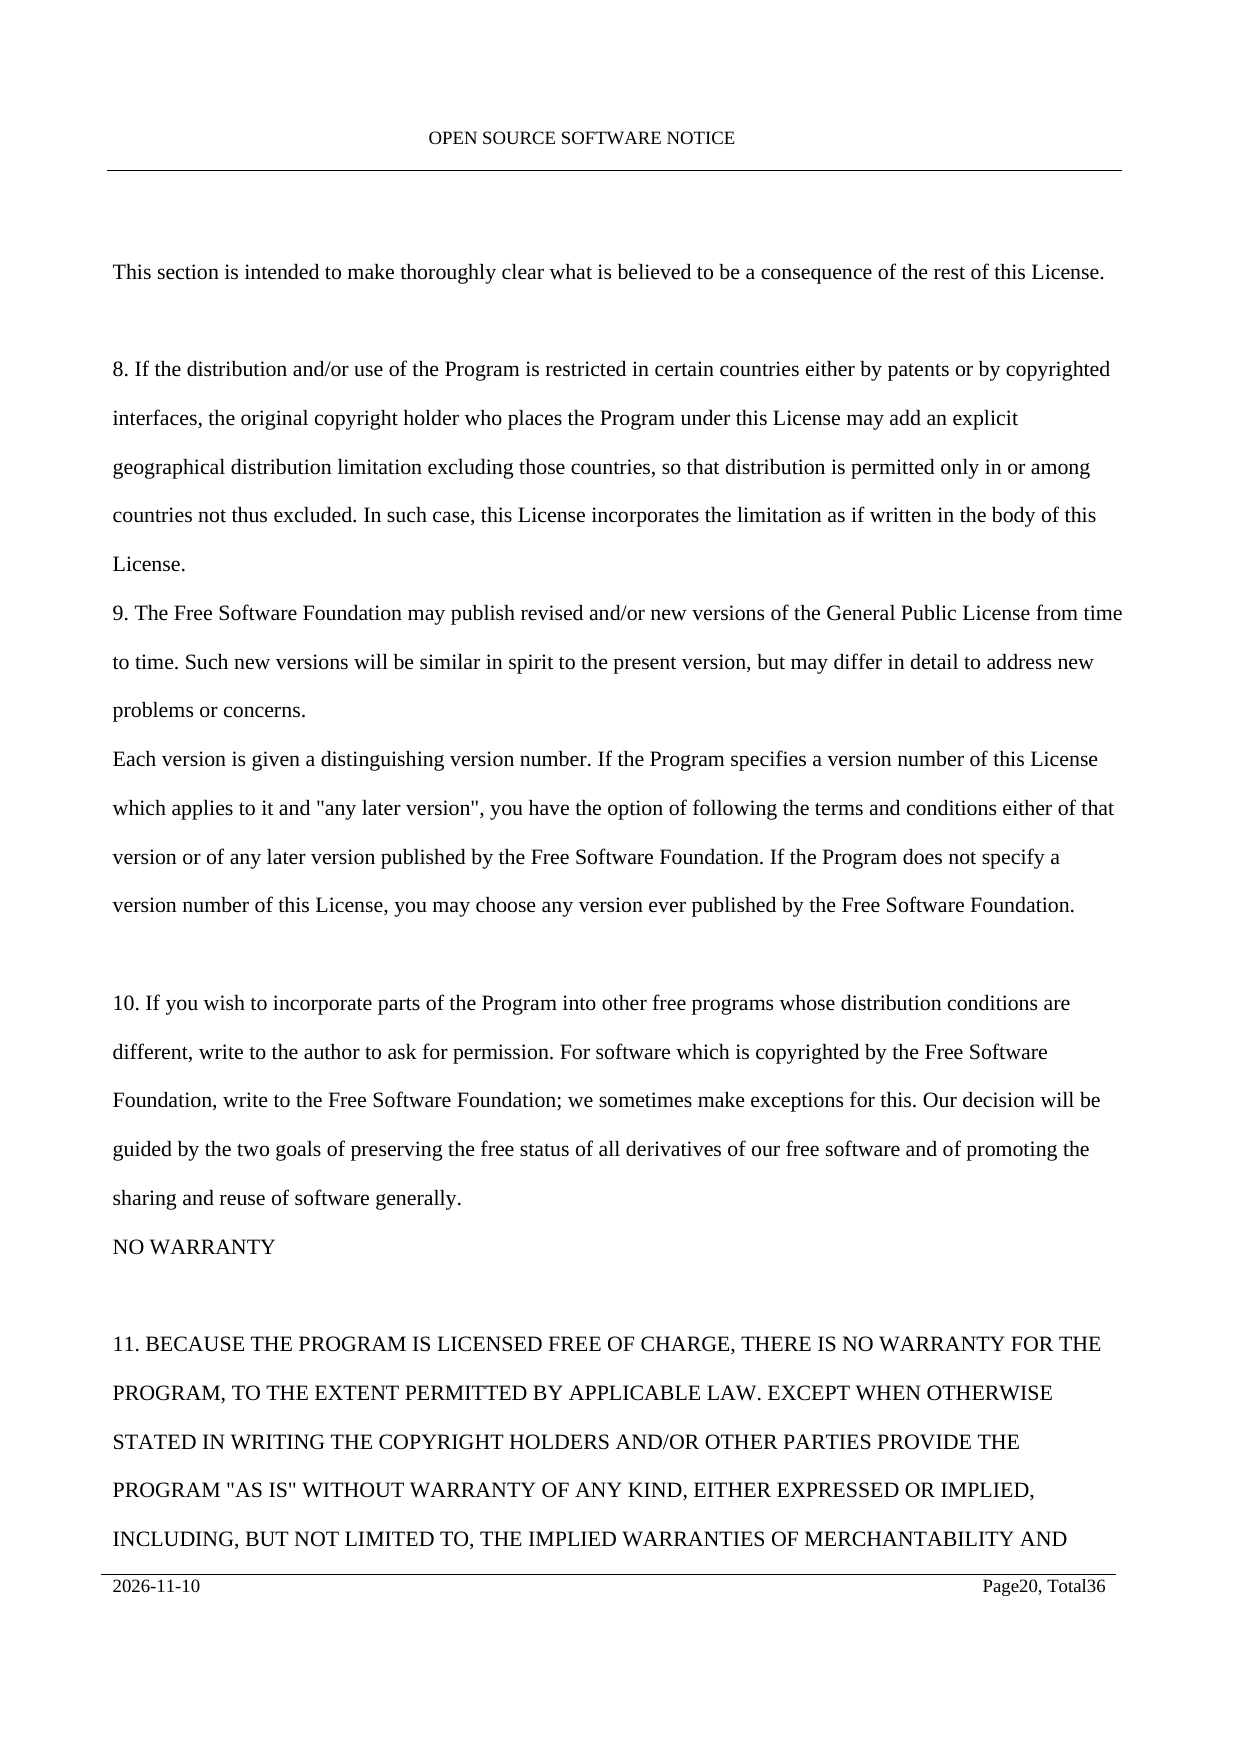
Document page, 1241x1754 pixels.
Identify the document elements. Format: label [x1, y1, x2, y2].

text [112, 206, 1128, 1555]
